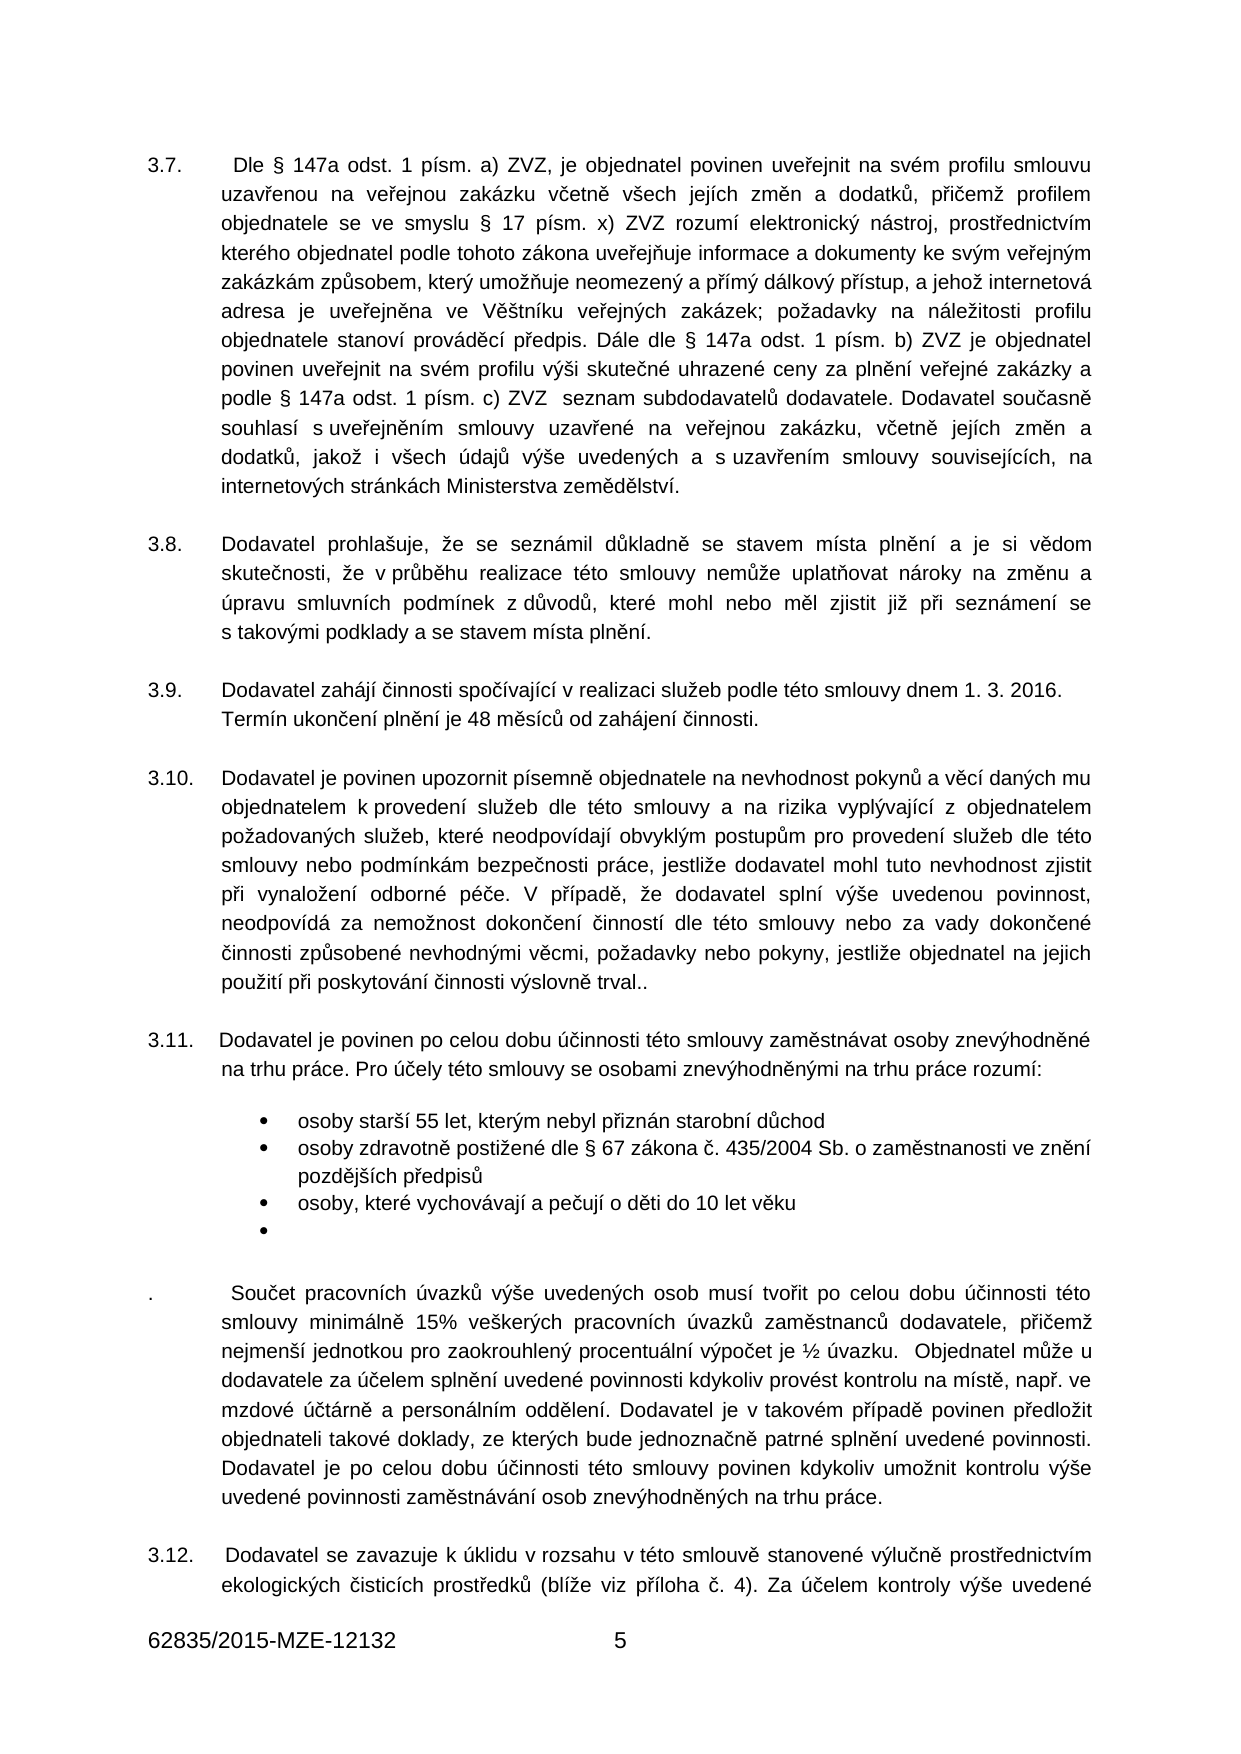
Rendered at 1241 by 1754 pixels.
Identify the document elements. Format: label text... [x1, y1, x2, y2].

text 3.9. Dodavatel zahájí činnosti spočívající v realizaci služeb podle této smlouvy dnem 1. 3. 2016. [148, 673, 1092, 702]
list osoby, které vychovávají a pečují o děti do 10 let věku [260, 1191, 1092, 1215]
text . Součet pracovních úvazků výše uvedených osob musí tvořit po celou dobu účinnosti této smlouvy minimálně 15% veškerých pracovních úvazků zaměstnanců dodavatele, přičemž nejmenší jednotkou pro zaokrouhlený procentuální výpočet je ½ úvazku. Objednatel může u dodavatele za účelem splnění uvedené povinnosti kdykoliv provést kontrolu na místě, např. ve mzdové účtárně a personálním oddělení. Dodavatel je v takovém případě povinen předložit objednateli takové doklady, ze kterých bude jednoznačně patrné splnění uvedené povinnosti. Dodavatel je po celou dobu účinnosti této smlouvy povinen kdykoliv umožnit kontrolu výše uvedené povinnosti zaměstnávání osob znevýhodněných na trhu práce. [148, 1276, 1092, 1509]
list osoby zdravotně postižené dle § 67 zákona č. 435/2004 Sb. o zaměstnanosti ve znění pozdějších předpisů [260, 1136, 1092, 1188]
text Termín ukončení plnění je 48 měsíců od zahájení činnosti. [148, 702, 1092, 731]
text 3.11. Dodavatel je povinen po celou dobu účinnosti této smlouvy zaměstnávat osoby znevýhodněné na trhu práce. Pro účely této smlouvy se osobami znevýhodněnými na trhu práce rozumí: [148, 1023, 1092, 1081]
list osoby starší 55 let, kterým nebyl přiznán starobní důchod [260, 1108, 1092, 1133]
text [148, 1538, 1092, 1596]
text 3.10. Dodavatel je povinen upozornit písemně objednatele na nevhodnost pokynů a věcí daných mu objednatelem k provedení služeb dle této smlouvy a na rizika vyplývající z objednatelem požadovaných služeb, které neodpovídají obvyklým postupům pro provedení služeb dle této smlouvy nebo podmínkám bezpečnosti práce, jestliže dodavatel mohl tuto nevhodnost zjistit při vynaložení odborné péče. V případě, že dodavatel splní výše uvedenou povinnost, neodpovídá za nemožnost dokončení činností dle této smlouvy nebo za vady dokončené činnosti způsobené nevhodnými věcmi, požadavky nebo pokyny, jestliže objednatel na jejich použití při poskytování činnosti výslovně trval.. [148, 760, 1092, 993]
text 3.7. Dle § 147a odst. 1 písm. a) ZVZ, je objednatel povinen uveřejnit na svém profilu smlouvu uzavřenou na veřejnou zakázku včetně všech jejích změn a dodatků, přičemž profilem objednatele se ve smyslu § 17 písm. x) ZVZ rozumí elektronický nástroj, prostřednictvím kterého objednatel podle tohoto zákona uveřejňuje informace a dokumenty ke svým veřejným zakázkám způsobem, který umožňuje neomezený a přímý dálkový přístup, a jehož internetová adresa je uveřejněna ve Věštníku veřejných zakázek; požadavky na náležitosti profilu objednatele stanoví prováděcí předpis. Dále dle § 147a odst. 1 písm. b) ZVZ je objednatel povinen uveřejnit na svém profilu výši skutečné uhrazené ceny za plnění veřejné zakázky a podle § 147a odst. 1 písm. c) ZVZ seznam subdodavatelů dodavatele. Dodavatel současně souhlasí s uveřejněním smlouvy uzavřené na veřejnou zakázku, včetně jejích změn a dodatků, jakož i všech údajů výše uvedených a s uzavřením smlouvy souvisejících, na internetových stránkách Ministerstva zemědělství. [147, 148, 1092, 498]
text 3.8. Dodavatel prohlašuje, že se seznámil důkladně se stavem místa plnění a je si vědom skutečnosti, že v průběhu realizace této smlouvy nemůže uplatňovat nároky na změnu a úpravu smluvních podmínek z důvodů, které mohl nebo měl zjistit již při seznámení se s takovými podklady a se stavem místa plnění. [148, 527, 1092, 643]
